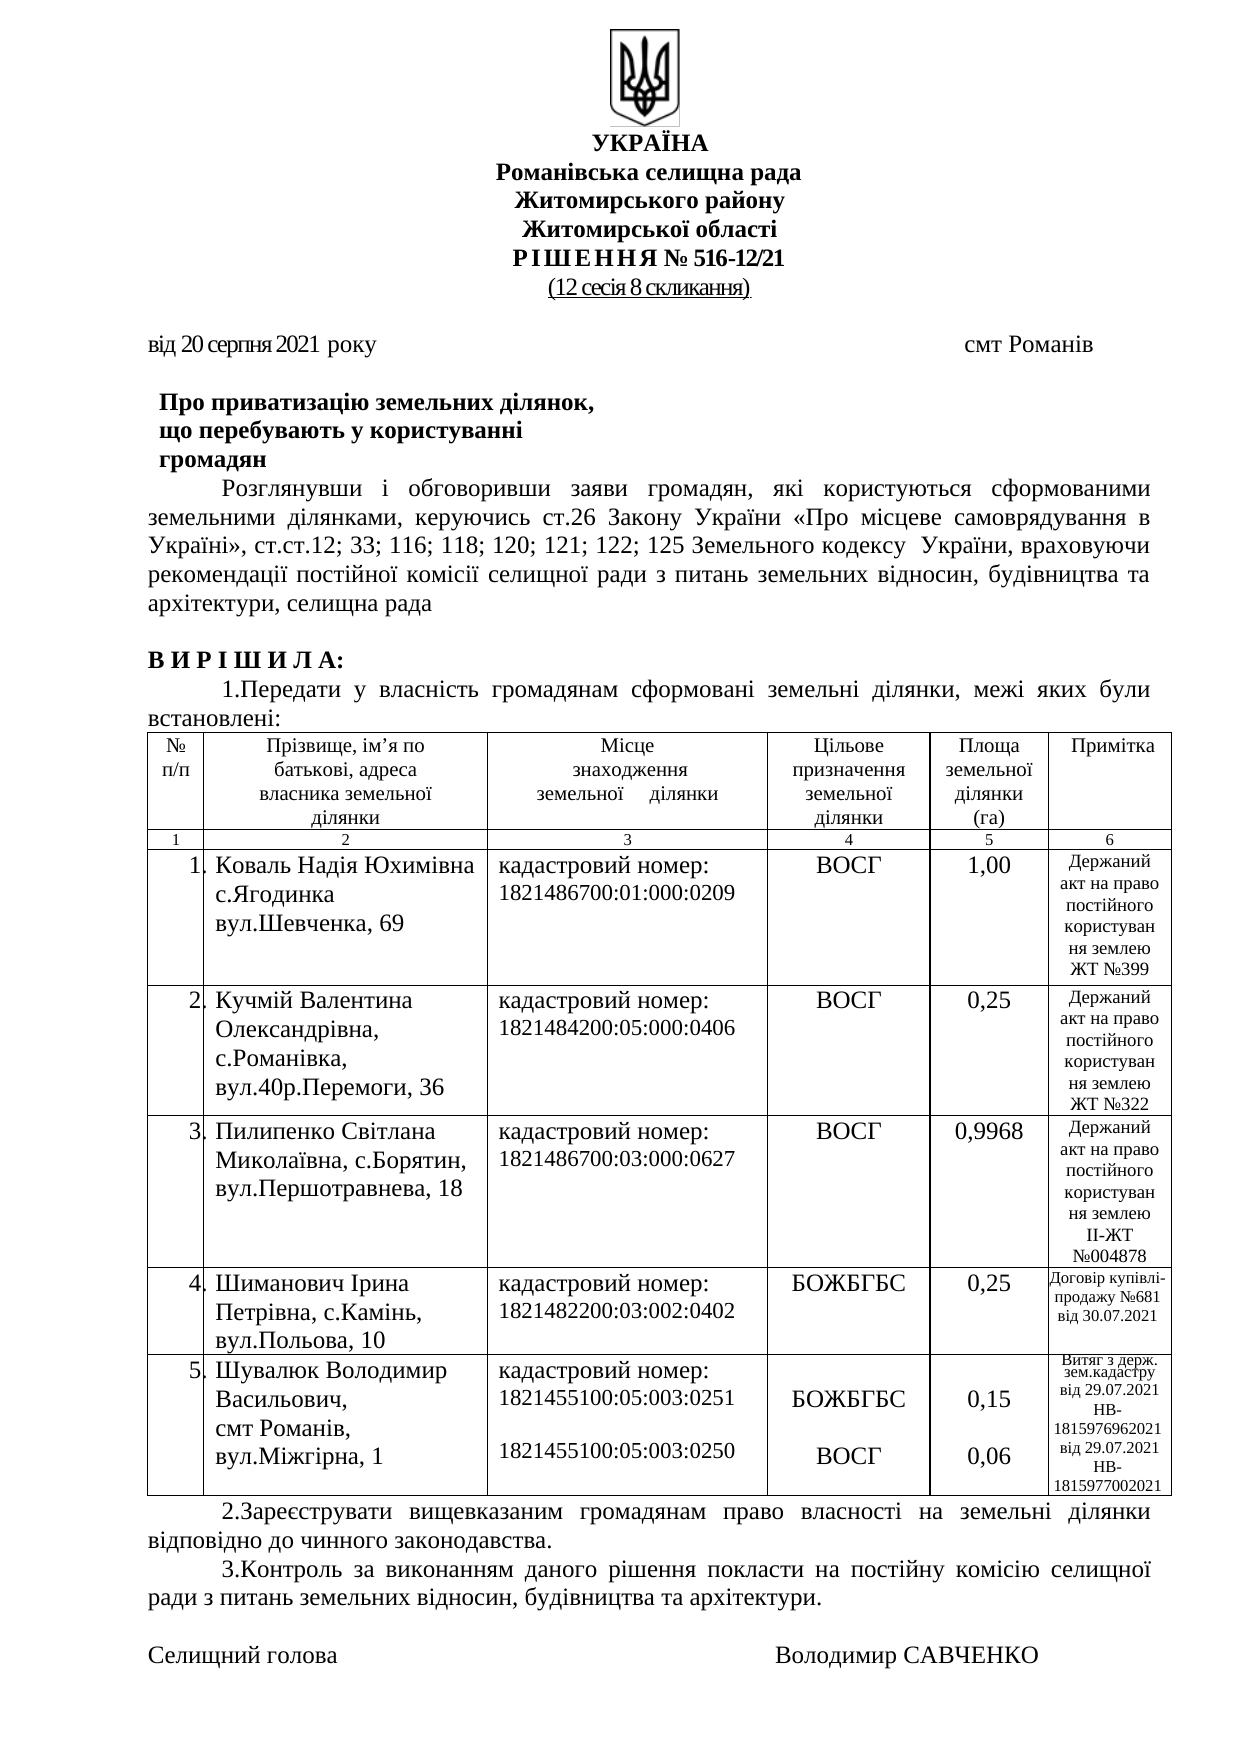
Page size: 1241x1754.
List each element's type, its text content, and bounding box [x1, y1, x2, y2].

table_header Про приватизацію земельних ділянок, що перебувають у користуванні громадян [148, 387, 673, 473]
table_cell 0,25 [931, 986, 1048, 1115]
table_cell Держаний акт на право постійного користування землею ЖТ №399 [1049, 850, 1171, 984]
table_cell Кучмій Валентина Олександрівна, с.Романівка, вул.40р.Перемоги, 36 [204, 986, 487, 1115]
table_cell 1,00 [931, 850, 1048, 984]
table_header Місце знаходження земельної ділянки [488, 733, 767, 829]
text від 20 серпня 2021 року смт Романів [148, 329, 1152, 358]
table_cell 4 [768, 830, 929, 849]
table_cell 0,15 0,06 [931, 1355, 1048, 1495]
table_cell ВОСГ [768, 1116, 929, 1267]
table_cell 2 [204, 830, 487, 849]
text В И Р І Ш И Л А: [148, 646, 1152, 674]
table_cell ВОСГ [768, 850, 929, 984]
table_cell [148, 986, 203, 1115]
text Селищний голова Володимир САВЧЕНКО [148, 1640, 1152, 1669]
table_cell кадастровий номер: 1821484200:05:000:0406 [488, 986, 767, 1115]
text Житомирського району [148, 186, 1152, 214]
text Р І Ш Е Н Н Я № 516-12/21 [148, 243, 1152, 272]
table_header Примітка [1049, 733, 1171, 829]
table_cell Шувалюк Володимир Васильович, смт Романів, вул.Міжгірна, 1 [204, 1355, 487, 1495]
table_cell Держаний акт на право постійного користування землею ІІ-ЖТ №004878 [1049, 1116, 1171, 1267]
table_cell 1 [148, 830, 203, 849]
table_cell Договір купівлі-продажу №681 від 30.07.2021 [1049, 1268, 1171, 1354]
table_cell 5 [931, 830, 1048, 849]
table_cell БОЖБГБС [768, 1268, 929, 1354]
table_cell 0,9968 [931, 1116, 1048, 1267]
table_cell 3 [488, 830, 767, 849]
text УКРАЇНА [148, 128, 1149, 157]
text Житомирської області [148, 214, 1152, 243]
table_cell кадастровий номер: 1821482200:03:002:0402 [488, 1268, 767, 1354]
table_cell [148, 1268, 203, 1354]
table_cell Витяг з держ. зем.кадастру від 29.07.2021 НВ-1815976962021 від 29.07.2021 НВ-1815977002021 [1049, 1355, 1171, 1495]
table_cell [148, 1116, 203, 1267]
text (12 сесія 8 скликання) [148, 272, 1152, 301]
table_header Прізвище, ім’я по батькові, адреса власника земельної ділянки [204, 733, 487, 829]
table_cell Пилипенко Світлана Миколаївна, с.Борятин, вул.Першотравнева, 18 [204, 1116, 487, 1267]
text 3.Контроль за виконанням даного рішення покласти на постійну комісію селищної ради з питань земельних відносин, будівництва та архітектури. [148, 1554, 1152, 1611]
text Розглянувши і обговоривши заяви громадян, які користуються сформованими земельними ділянками, керуючись ст.26 Закону України «Про місцеве самоврядування в Україні», ст.ст.12; 33; 116; 118; 120; 121; 122; 125 Земельного кодексу України, враховуючи рекомендації постійної комісії селищної ради з питань земельних відносин, будівництва та архітектури, селищна рада [148, 473, 1152, 617]
table_header Цільове призначення земельної ділянки [768, 733, 929, 829]
table_cell 6 [1049, 830, 1171, 849]
text 1.Передати у власність громадянам сформовані земельні ділянки, межі яких були встановлені: [148, 674, 1152, 732]
table_cell 0,25 [931, 1268, 1048, 1354]
table_header № п/п [148, 733, 203, 829]
text Романівська селищна рада [148, 157, 1149, 186]
table_cell [148, 850, 203, 984]
table_header Площа земельної ділянки (га) [931, 733, 1048, 829]
table_cell кадастровий номер: 1821486700:03:000:0627 [488, 1116, 767, 1267]
table_cell Держаний акт на право постійного користування землею ЖТ №322 [1049, 986, 1171, 1115]
table_cell ВОСГ [768, 986, 929, 1115]
text 2.Зареєструвати вищевказаним громадянам право власності на земельні ділянки відповідно до чинного законодавства. [148, 1496, 1152, 1554]
table_cell БОЖБГБС ВОСГ [768, 1355, 929, 1495]
table_cell Шиманович Ірина Петрівна, с.Камінь, вул.Польова, 10 [204, 1268, 487, 1354]
table_cell [148, 1355, 203, 1495]
table_cell кадастровий номер: 1821455100:05:003:0251 1821455100:05:003:0250 [488, 1355, 767, 1495]
table_cell кадастровий номер: 1821486700:01:000:0209 [488, 850, 767, 984]
table_cell Коваль Надія Юхимівна с.Ягодинка вул.Шевченка, 69 [204, 850, 487, 984]
picture [610, 29, 681, 128]
